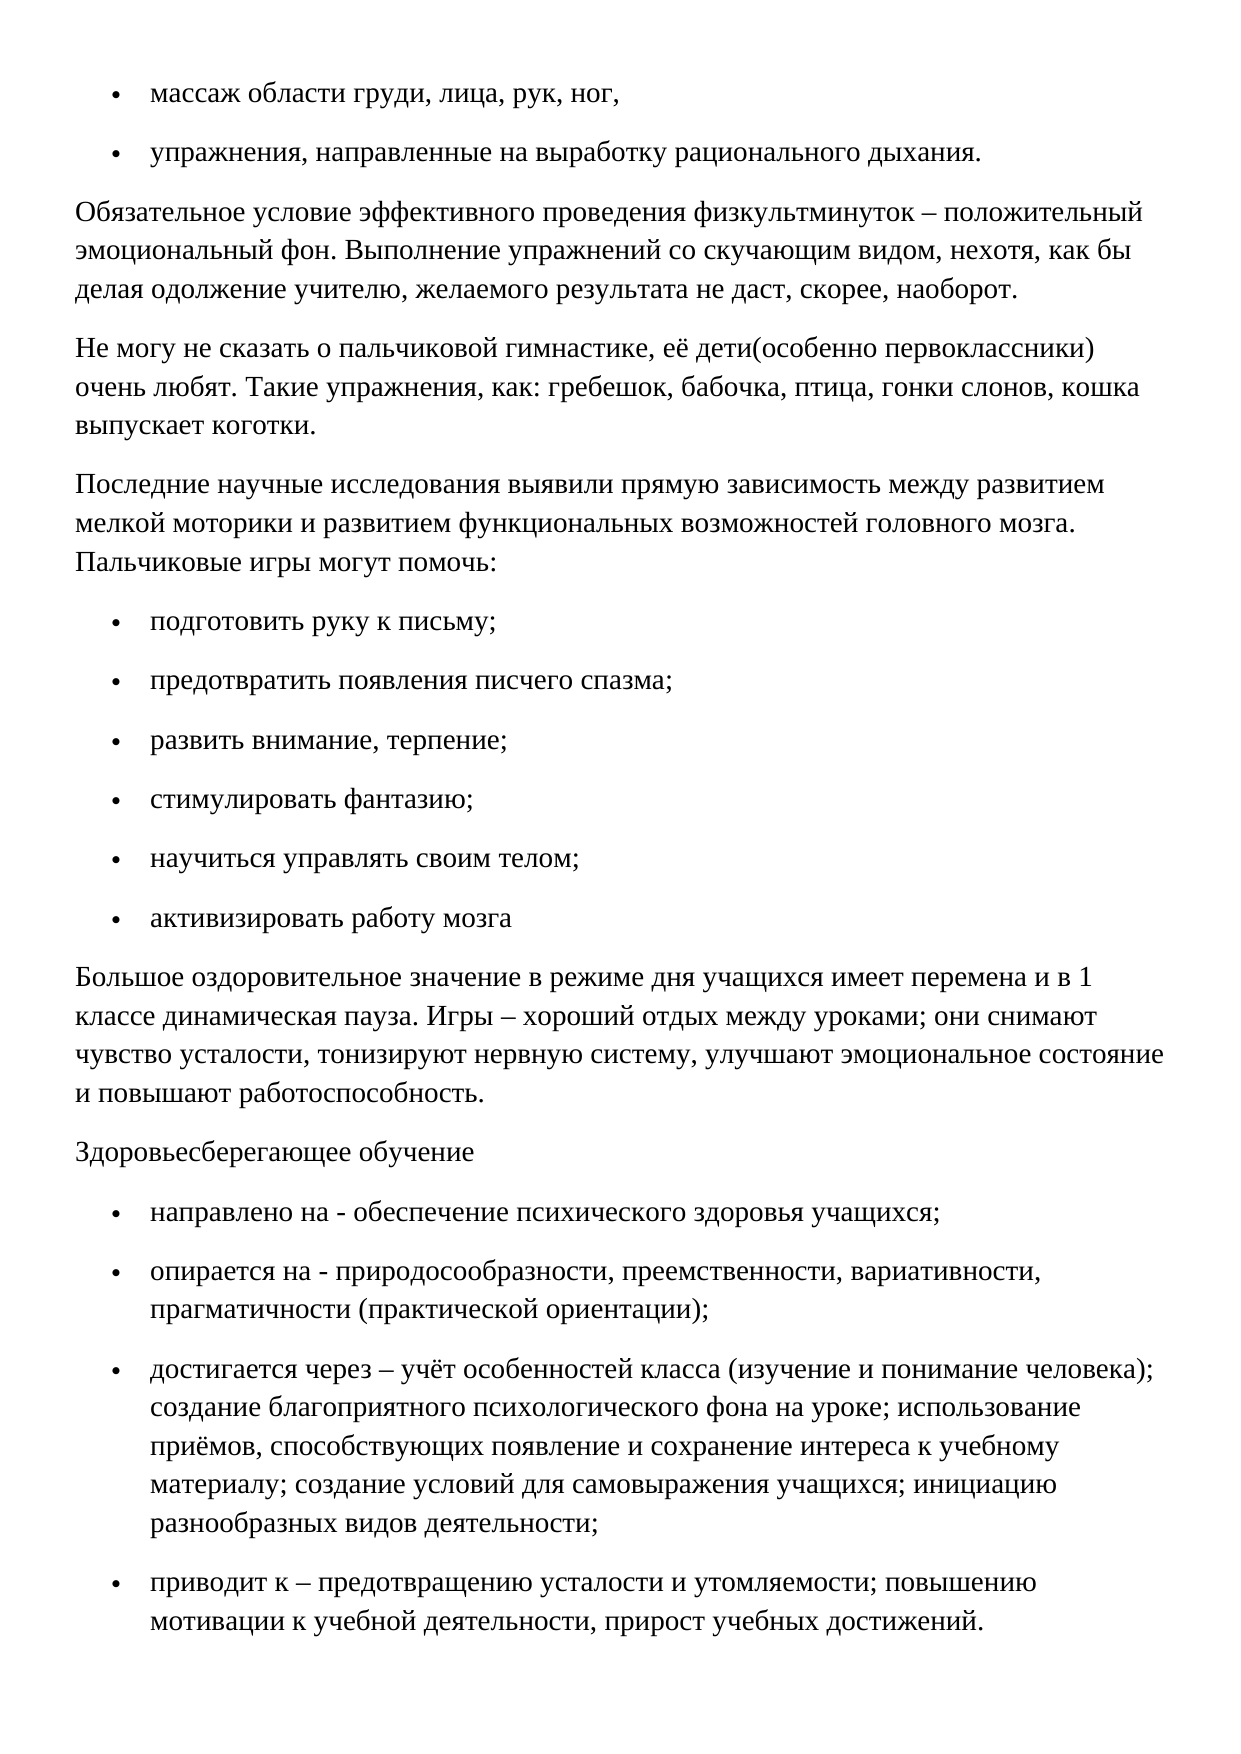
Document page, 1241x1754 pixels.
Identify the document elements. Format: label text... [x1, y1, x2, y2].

list опирается на - природосообразности, преемственности, вариативности, прагматичности (практической ориентации); [112, 1253, 1165, 1325]
list достигается через – учёт особенностей класса (изучение и понимание человека); создание благоприятного психологического фона на уроке; использование приёмов, способствующих появление и сохранение интереса к учебному материалу; создание условий для самовыражения учащихся; инициацию разнообразных видов деятельности; [112, 1351, 1165, 1539]
list активизировать работу мозга [112, 900, 1165, 933]
list научиться управлять своим телом; [112, 841, 1165, 874]
list массаж области груди, лица, рук, ног, [112, 75, 1165, 108]
text Обязательное условие эффективного проведения физкультминуток – положительный эмоциональный фон. Выполнение упражнений со скучающим видом, нехотя, как бы делая одолжение учителю, желаемого результата не даст, скорее, наоборот. [75, 194, 1165, 304]
list приводит к – предотвращению усталости и утомляемости; повышению мотивации к учебной деятельности, прирост учебных достижений. [112, 1564, 1165, 1637]
text Здоровьесберегающее обучение [75, 1134, 1165, 1168]
text Не могу не сказать о пальчиковой гимнастике, её дети(особенно первоклассники) очень любят. Такие упражнения, как: гребешок, бабочка, птица, гонки слонов, кошка выпускает коготки. [75, 330, 1165, 441]
list предотвратить появления писчего спазма; [112, 662, 1165, 696]
list упражнения, направленные на выработку рационального дыхания. [112, 134, 1165, 168]
text Большое оздоровительное значение в режиме дня учащихся имеет перемена и в 1 классе динамическая пауза. Игры – хороший отдых между уроками; они снимают чувство усталости, тонизируют нервную систему, улучшают эмоциональное состояние и повышают работоспособность. [75, 959, 1165, 1108]
list направлено на - обеспечение психического здоровья учащихся; [112, 1194, 1165, 1227]
text Последние научные исследования выявили прямую зависимость между развитием мелкой моторики и развитием функциональных возможностей головного мозга. Пальчиковые игры могут помочь: [75, 467, 1165, 577]
list подготовить руку к письму; [112, 603, 1165, 637]
list стимулировать фантазию; [112, 781, 1165, 815]
list развить внимание, терпение; [112, 722, 1165, 755]
